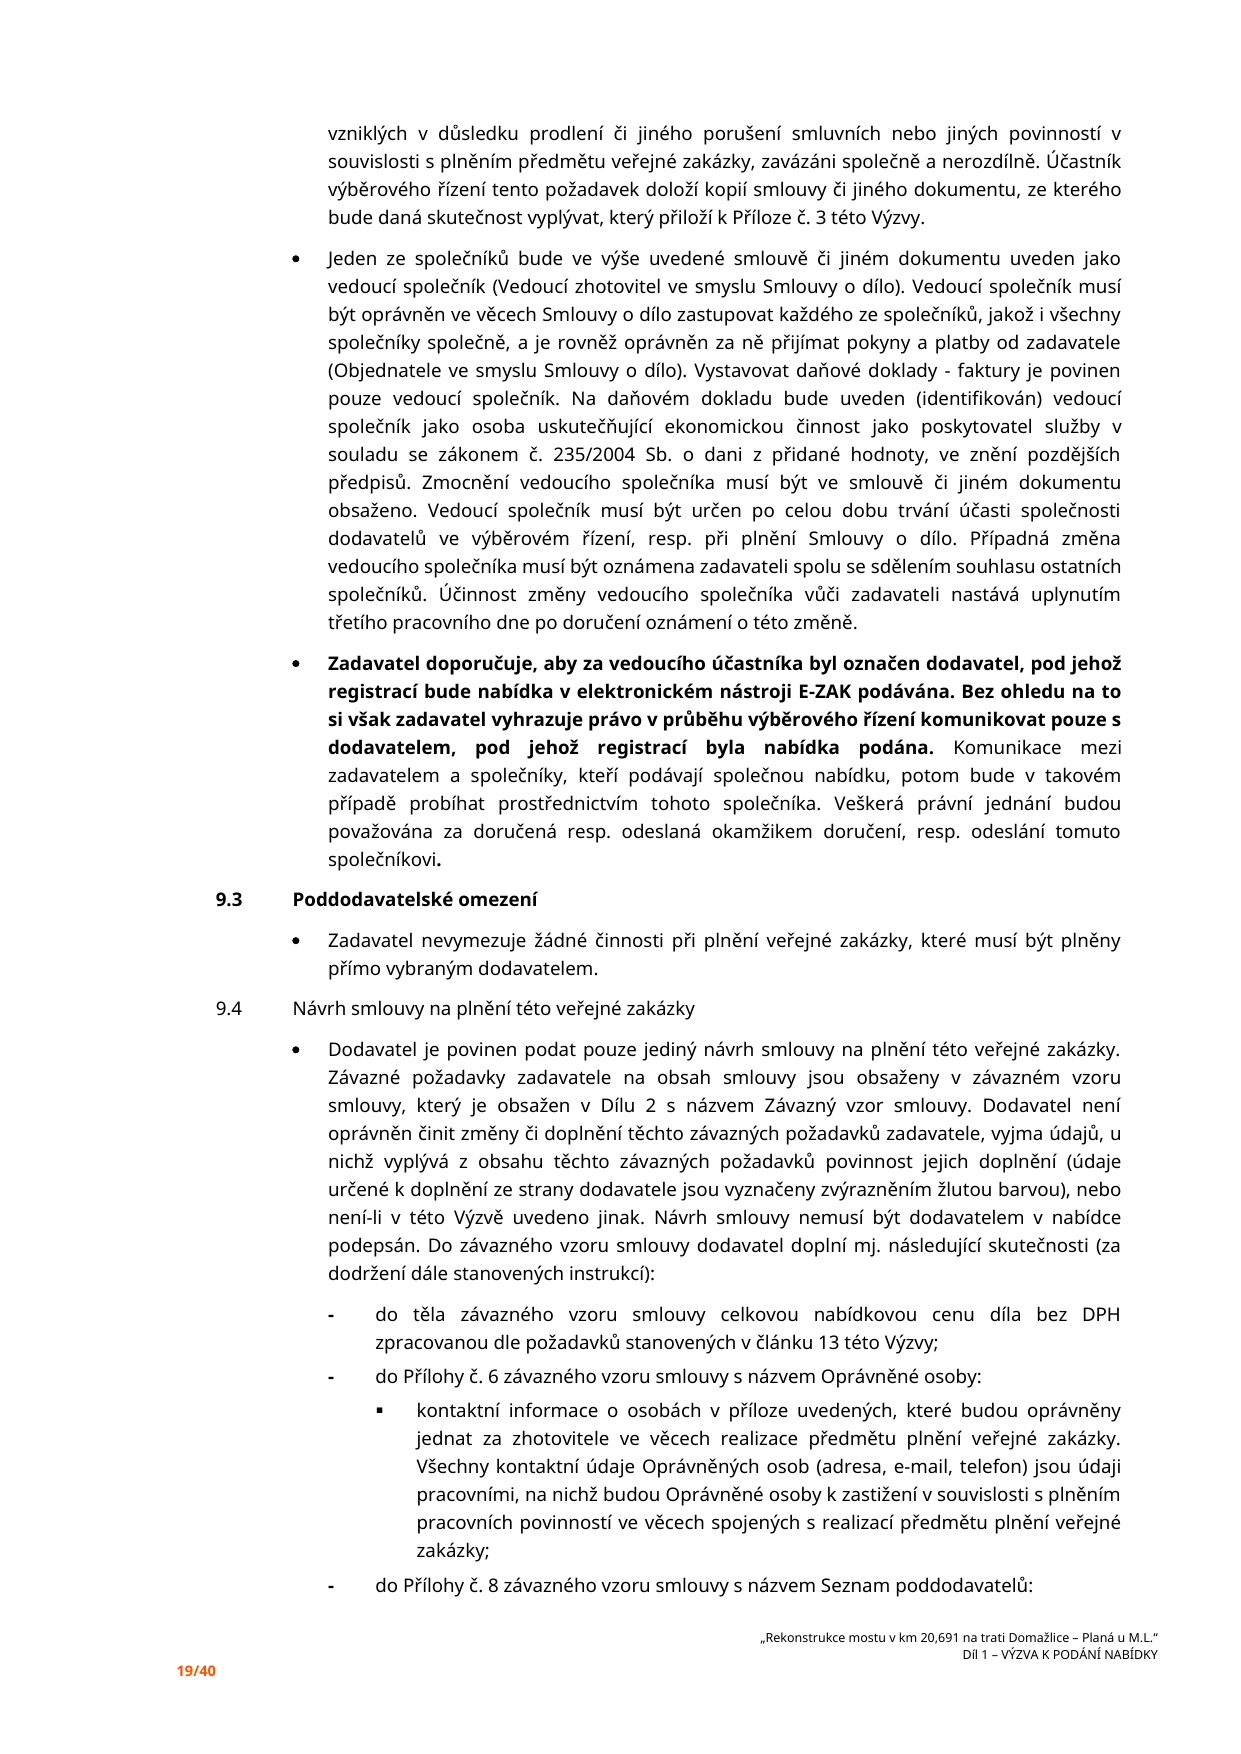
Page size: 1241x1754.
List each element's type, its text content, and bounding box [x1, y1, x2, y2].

text Jeden ze společníků bude ve výše uvedené smlouvě či jiném dokumentu uveden jako vedoucí společník (Vedoucí zhotovitel ve smyslu Smlouvy o dílo). Vedoucí společník musí být oprávněn ve věcech Smlouvy o dílo zastupovat každého ze společníků, jakož i všechny společníky společně, a je rovněž oprávněn za ně přijímat pokyny a platby od zadavatele (Objednatele ve smyslu Smlouvy o dílo). Vystavovat daňové doklady - faktury je povinen pouze vedoucí společník. Na daňovém dokladu bude uveden (identifikován) vedoucí společník jako osoba uskutečňující ekonomickou činnost jako poskytovatel služby v souladu se zákonem č. 235/2004 Sb. o dani z přidané hodnoty, ve znění pozdějších předpisů. Zmocnění vedoucího společníka musí být ve smlouvě či jiném dokumentu obsaženo. Vedoucí společník musí být určen po celou dobu trvání účasti společnosti dodavatelů ve výběrovém řízení, resp. při plnění Smlouvy o dílo. Případná změna vedoucího společníka musí být oznámena zadavateli spolu se sdělením souhlasu ostatních společníků. Účinnost změny vedoucího společníka vůči zadavateli nastává uplynutím třetího pracovního dne po doručení oznámení o této změně. [292, 245, 1122, 635]
text Dodavatel je povinen podat pouze jediný návrh smlouvy na plnění této veřejné zakázky. Závazné požadavky zadavatele na obsah smlouvy jsou obsaženy v závazném vzoru smlouvy, který je obsažen v Dílu 2 s názvem Závazný vzor smlouvy. Dodavatel není oprávněn činit změny či doplnění těchto závazných požadavků zadavatele, vyjma údajů, u nichž vyplývá z obsahu těchto závazných požadavků povinnost jejich doplnění (údaje určené k doplnění ze strany dodavatele jsou vyznačeny zvýrazněním žlutou barvou), nebo není-li v této Výzvě uvedeno jinak. Návrh smlouvy nemusí být dodavatelem v nabídce podepsán. Do závazného vzoru smlouvy dodavatel doplní mj. následující skutečnosti (za dodržení dále stanovených instrukcí): [292, 1036, 1122, 1286]
text Zadavatel nevymezuje žádné činnosti při plnění veřejné zakázky, které musí být plněny přímo vybraným dodavatelem. [292, 927, 1122, 981]
text Poddodavatelské omezení [216, 887, 1122, 912]
text Zadavatel doporučuje, aby za vedoucího účastníka byl označen dodavatel, pod jehož registrací bude nabídka v elektronickém nástroji E-ZAK podávána. Bez ohledu na to si však zadavatel vyhrazuje právo v průběhu výběrového řízení komunikovat pouze s dodavatelem, pod jehož registrací byla nabídka podána. Komunikace mezi zadavatelem a společníky, kteří podávají společnou nabídku, potom bude v takovém případě probíhat prostřednictvím tohoto společníka. Veškerá právní jednání budou považována za doručená resp. odeslaná okamžikem doručení, resp. odeslání tomuto společníkovi. [292, 650, 1122, 872]
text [292, 121, 1122, 230]
text do Přílohy č. 8 závazného vzoru smlouvy s názvem Seznam poddodavatelů: [328, 1572, 1122, 1597]
text kontaktní informace o osobách v příloze uvedených, které budou oprávněny jednat za zhotovitele ve věcech realizace předmětu plnění veřejné zakázky. Všechny kontaktní údaje Oprávněných osob (adresa, e-mail, telefon) jsou údaji pracovními, na nichž budou Oprávněné osoby k zastižení v souvislosti s plněním pracovních povinností ve věcech spojených s realizací předmětu plnění veřejné zakázky; [375, 1397, 1122, 1563]
text do těla závazného vzoru smlouvy celkovou nabídkovou cenu díla bez DPH zpracovanou dle požadavků stanovených v článku 13 této Výzvy; [328, 1301, 1122, 1354]
text Návrh smlouvy na plnění této veřejné zakázky [216, 996, 1122, 1021]
text do Přílohy č. 6 závazného vzoru smlouvy s názvem Oprávněné osoby: [328, 1363, 1122, 1389]
